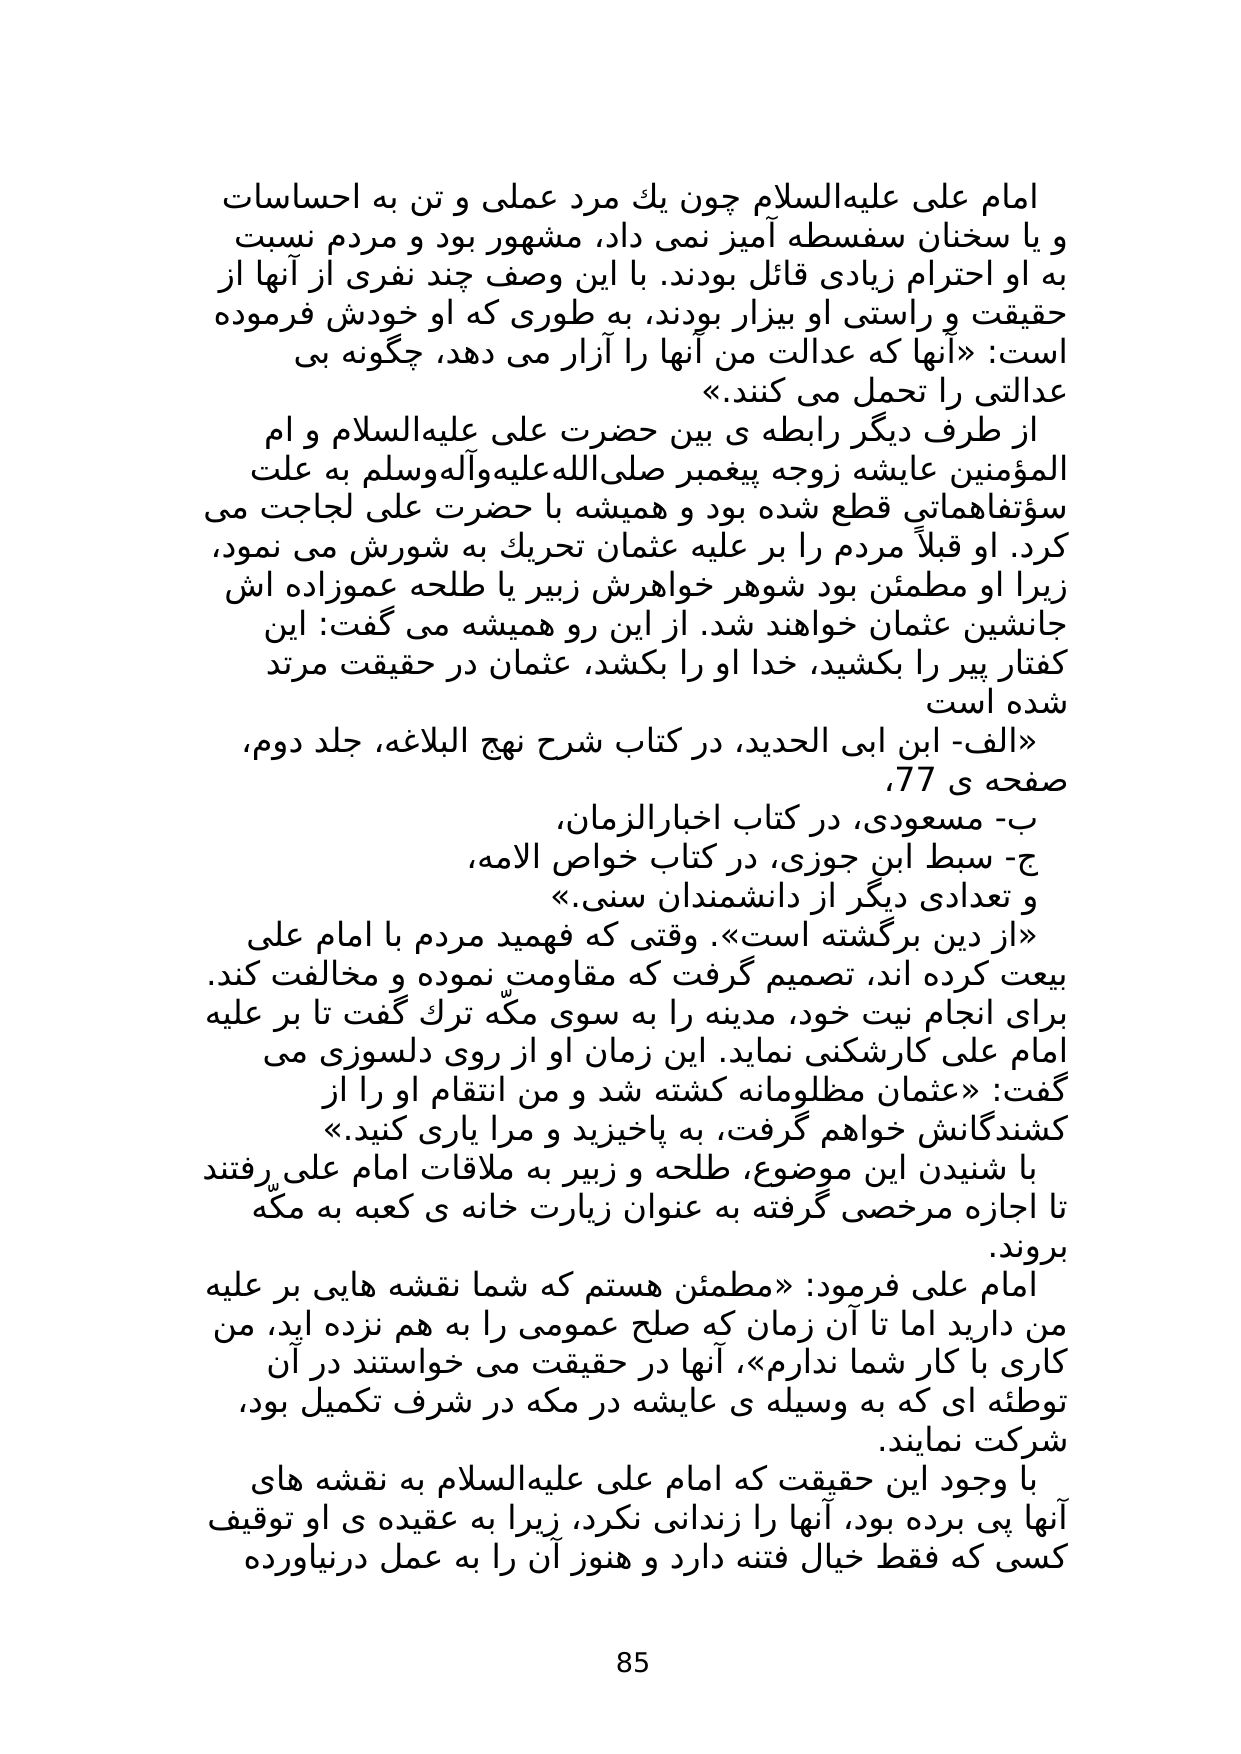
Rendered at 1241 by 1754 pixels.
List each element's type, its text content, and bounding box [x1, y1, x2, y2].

text امام على فرمود: «مطمئن هستم كه شما نقشه هايى بر عليه من داريد اما تا آن زمان كه صلح عمومى را به هم نزده ايد، من كارى با كار شما ندارم»، آنها در حقيقت مى خواستند در آن توطئه اى كه به وسيله ى عايشه در مكه در شرف تكميل بود، شركت نمايند. [197, 1265, 1069, 1459]
text با شنيدن اين موضوع، طلحه و زبير به ملاقات امام على رفتند تا اجازه مرخصى گرفته به عنوان زيارت خانه ى كعبه به مكّه بروند. [197, 1148, 1069, 1265]
text ج- سبط ابن جوزى، در كتاب خواص الامه، [197, 838, 1069, 877]
text ب- مسعودى، در كتاب اخبارالزمان، [197, 799, 1069, 838]
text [197, 1459, 1069, 1576]
text «الف- ابن ابى الحديد، در كتاب شرح نهج البلاغه، جلد دوم، صفحه ى 77، [197, 721, 1069, 799]
text و تعدادى ديگر از دانشمندان سنى.» [197, 877, 1069, 915]
text «از دين برگشته است». وقتى كه فهميد مردم با امام على بيعت كرده اند، تصميم گرفت كه مقاومت نموده و مخالفت كند. براى انجام نيت خود، مدينه را به سوى مكّه ترك گفت تا بر عليه امام على كارشكنى نمايد. اين زمان او از روى دلسوزى مى گفت: «عثمان مظلومانه كشته شد و من انتقام او را از كشندگانش خواهم گرفت، به پاخيزيد و مرا يارى كنيد.» [197, 915, 1069, 1148]
text امام على عليه‌السلام چون يك مرد عملى و تن به احساسات و يا سخنان سفسطه آميز نمى داد، مشهور بود و مردم نسبت به او احترام زيادى قائل بودند. با اين وصف چند نفرى از آنها از حقيقت و راستى او بيزار بودند، به طورى كه او خودش فرموده است: «آنها كه عدالت من آنها را آزار مى دهد، چگونه بى عدالتى را تحمل مى كنند.» [197, 177, 1069, 410]
text از طرف ديگر رابطه ى بين حضرت على عليه‌السلام و ام المؤمنين عايشه زوجه پيغمبر صلى‌الله‌عليه‌وآله‌وسلم به علت سؤتفاهماتى قطع شده بود و هميشه با حضرت على لجاجت مى كرد. او قبلاً مردم را بر عليه عثمان تحريك به شورش مى نمود، زيرا او مطمئن بود شوهر خواهرش زبير يا طلحه عموزاده اش جانشين عثمان خواهند شد. از اين رو هميشه مى گفت: اين كفتار پير را بكشيد، خدا او را بكشد، عثمان در حقيقت مرتد شده است [197, 410, 1069, 721]
